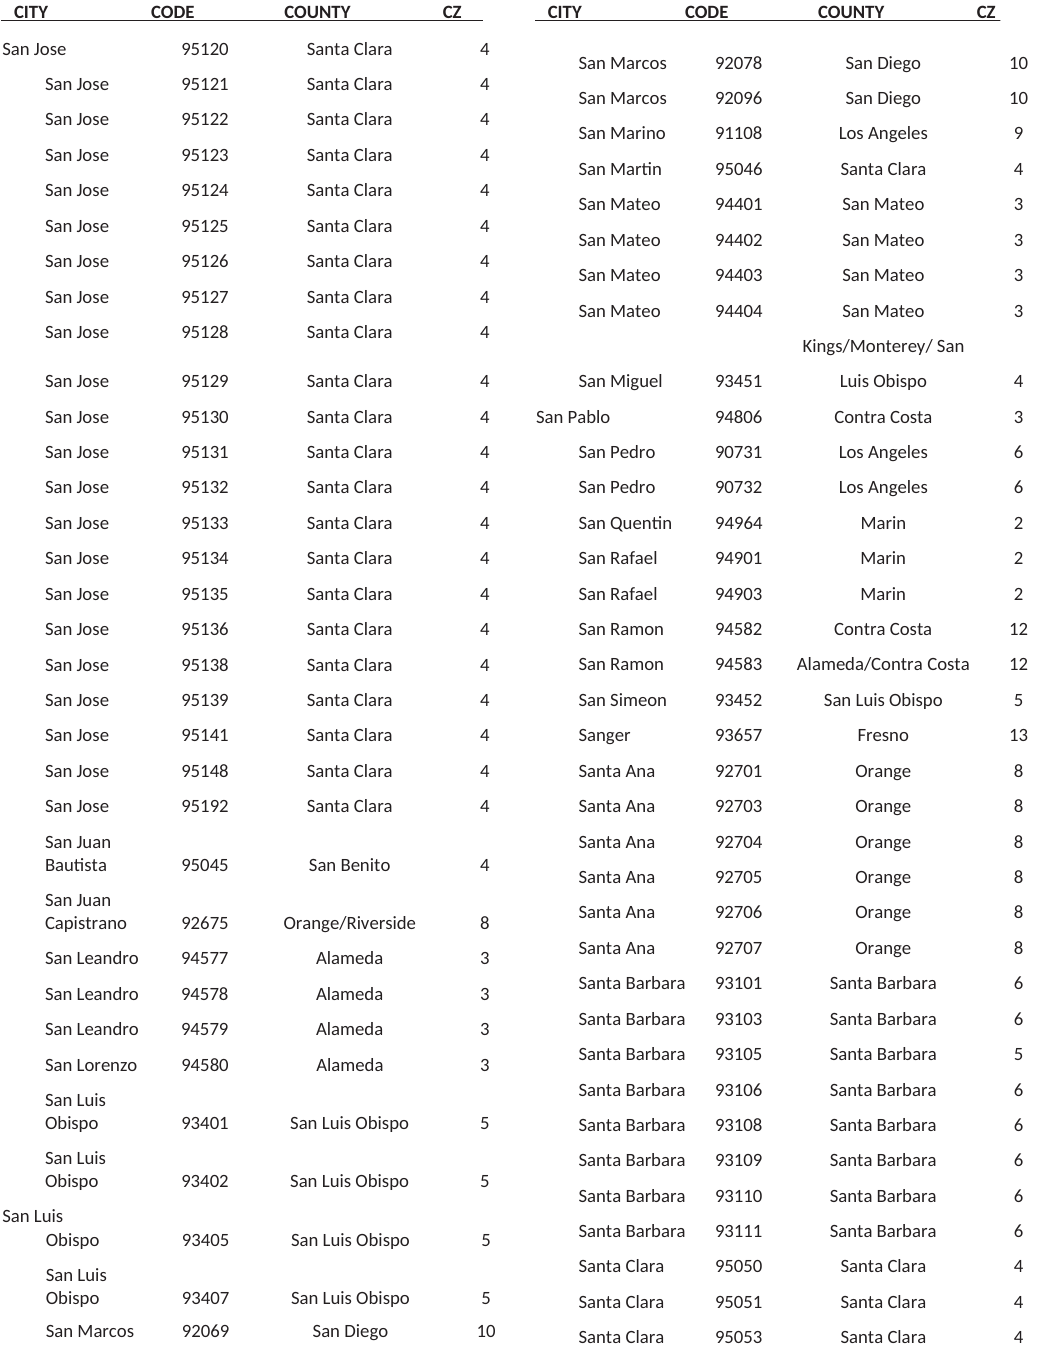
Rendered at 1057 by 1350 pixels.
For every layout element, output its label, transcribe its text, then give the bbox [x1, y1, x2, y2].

text San Pedro 90732 Los Angeles 6 [578, 475, 1056, 498]
text Santa Ana 92701 Orange 8 [578, 759, 1056, 782]
text Santa Clara 95053 Santa Clara 4 [578, 1326, 1056, 1348]
text San Jose 95138 Santa Clara 4 [45, 653, 494, 676]
text San Marino 91108 Los Angeles 9 [578, 122, 1056, 144]
text San Marcos 92078 San Diego 10 [578, 51, 1056, 74]
text Santa Barbara 93108 Santa Barbara 6 [578, 1113, 1056, 1136]
text San Jose 95129 Santa Clara 4 [45, 369, 494, 392]
text San Miguel 93451 [578, 370, 766, 393]
text Santa Barbara 93111 Santa Barbara 6 [578, 1219, 1056, 1242]
text Obispo 93401 San Luis Obispo 5 [45, 1111, 494, 1134]
text Santa Barbara 93110 Santa Barbara 6 [578, 1184, 1056, 1207]
text San Leandro 94579 Alameda 3 [45, 1017, 494, 1040]
text Capistrano 92675 Orange/Riverside 8 [45, 911, 494, 934]
text San Rafael 94901 Marin 2 [578, 546, 1056, 569]
text Santa Ana 92704 Orange 8 [578, 830, 1056, 853]
text San Pablo 94806 Contra Costa 3 [536, 405, 1056, 428]
text Santa Barbara 93105 Santa Barbara 5 [578, 1042, 1056, 1065]
text San Juan [45, 888, 494, 911]
text San Jose 95135 Santa Clara 4 [45, 582, 494, 605]
text San Mateo 94403 San Mateo 3 [578, 263, 1056, 286]
text San Jose 95127 Santa Clara 4 [45, 285, 494, 308]
text San Jose 95139 Santa Clara 4 [45, 688, 494, 711]
text San Jose 95128 Santa Clara 4 [45, 320, 494, 343]
text San Pedro 90731 Los Angeles 6 [578, 440, 1056, 463]
text San Mateo 94402 San Mateo 3 [578, 228, 1056, 251]
text San Jose 95136 Santa Clara 4 [45, 618, 494, 641]
text San Juan [45, 830, 494, 853]
text San Luis [45, 1146, 494, 1169]
text San Mateo 94404 San Mateo 3 [578, 299, 1056, 322]
text San Luis [45, 1088, 494, 1111]
text Kings/Monterey/ San [802, 334, 1056, 357]
text San Jose 95132 Santa Clara 4 [45, 476, 494, 499]
text San Lorenzo 94580 Alameda 3 [45, 1053, 494, 1076]
text San Jose 95148 Santa Clara 4 [45, 759, 494, 782]
text San Jose 95126 Santa Clara 4 [45, 249, 494, 272]
text San Marcos 92096 San Diego 10 [578, 86, 1056, 109]
text San Jose 95121 Santa Clara 4 [45, 72, 494, 95]
text Santa Ana 92707 Orange 8 [578, 936, 1056, 959]
text San Jose 95125 Santa Clara 4 [45, 214, 494, 237]
text San Jose 95133 Santa Clara 4 [45, 511, 494, 534]
text Luis Obispo 4 [839, 370, 1056, 393]
text San Jose 95131 Santa Clara 4 [45, 440, 494, 463]
text San Leandro 94578 Alameda 3 [45, 982, 494, 1005]
text San Leandro 94577 Alameda 3 [45, 946, 494, 969]
text San Jose 95124 Santa Clara 4 [45, 178, 494, 201]
text Santa Ana 92703 Orange 8 [578, 794, 1056, 817]
text San Rafael 94903 Marin 2 [578, 582, 1056, 605]
text San Jose 95122 Santa Clara 4 [45, 108, 494, 131]
text San Jose 95120 Santa Clara 4 [2, 37, 494, 60]
text Obispo 93402 San Luis Obispo 5 [45, 1169, 494, 1192]
text San Mateo 94401 San Mateo 3 [578, 192, 1056, 215]
text San Jose 95141 Santa Clara 4 [45, 724, 494, 747]
text San Ramon 94582 Contra Costa 12 [578, 617, 1056, 640]
text San Simeon 93452 San Luis Obispo 5 [578, 688, 1056, 711]
text Santa Clara 95050 Santa Clara 4 [578, 1254, 1056, 1277]
text San Luis [2, 1205, 494, 1228]
text Santa Barbara 93101 Santa Barbara 6 [578, 971, 1056, 994]
text San Quentin 94964 Marin 2 [578, 511, 1056, 534]
text San Ramon 94583 Alameda/Contra Costa 12 [578, 653, 1056, 676]
text San Jose 95134 Santa Clara 4 [45, 547, 494, 569]
text Santa Barbara 93106 Santa Barbara 6 [578, 1078, 1056, 1101]
text Bautista 95045 San Benito 4 [45, 853, 494, 876]
text San Jose 95192 Santa Clara 4 [45, 794, 494, 817]
text Santa Clara 95051 Santa Clara 4 [578, 1290, 1056, 1313]
text San Martin 95046 Santa Clara 4 [578, 157, 1056, 180]
text Santa Barbara 93103 Santa Barbara 6 [578, 1007, 1056, 1030]
text Santa Ana 92705 Orange 8 [578, 865, 1056, 888]
text Santa Ana 92706 Orange 8 [578, 901, 1056, 923]
text San Jose 95123 Santa Clara 4 [45, 143, 494, 166]
text San Jose 95130 Santa Clara 4 [45, 405, 494, 428]
text Santa Barbara 93109 Santa Barbara 6 [578, 1148, 1056, 1171]
text Sanger 93657 Fresno 13 [578, 723, 1056, 746]
